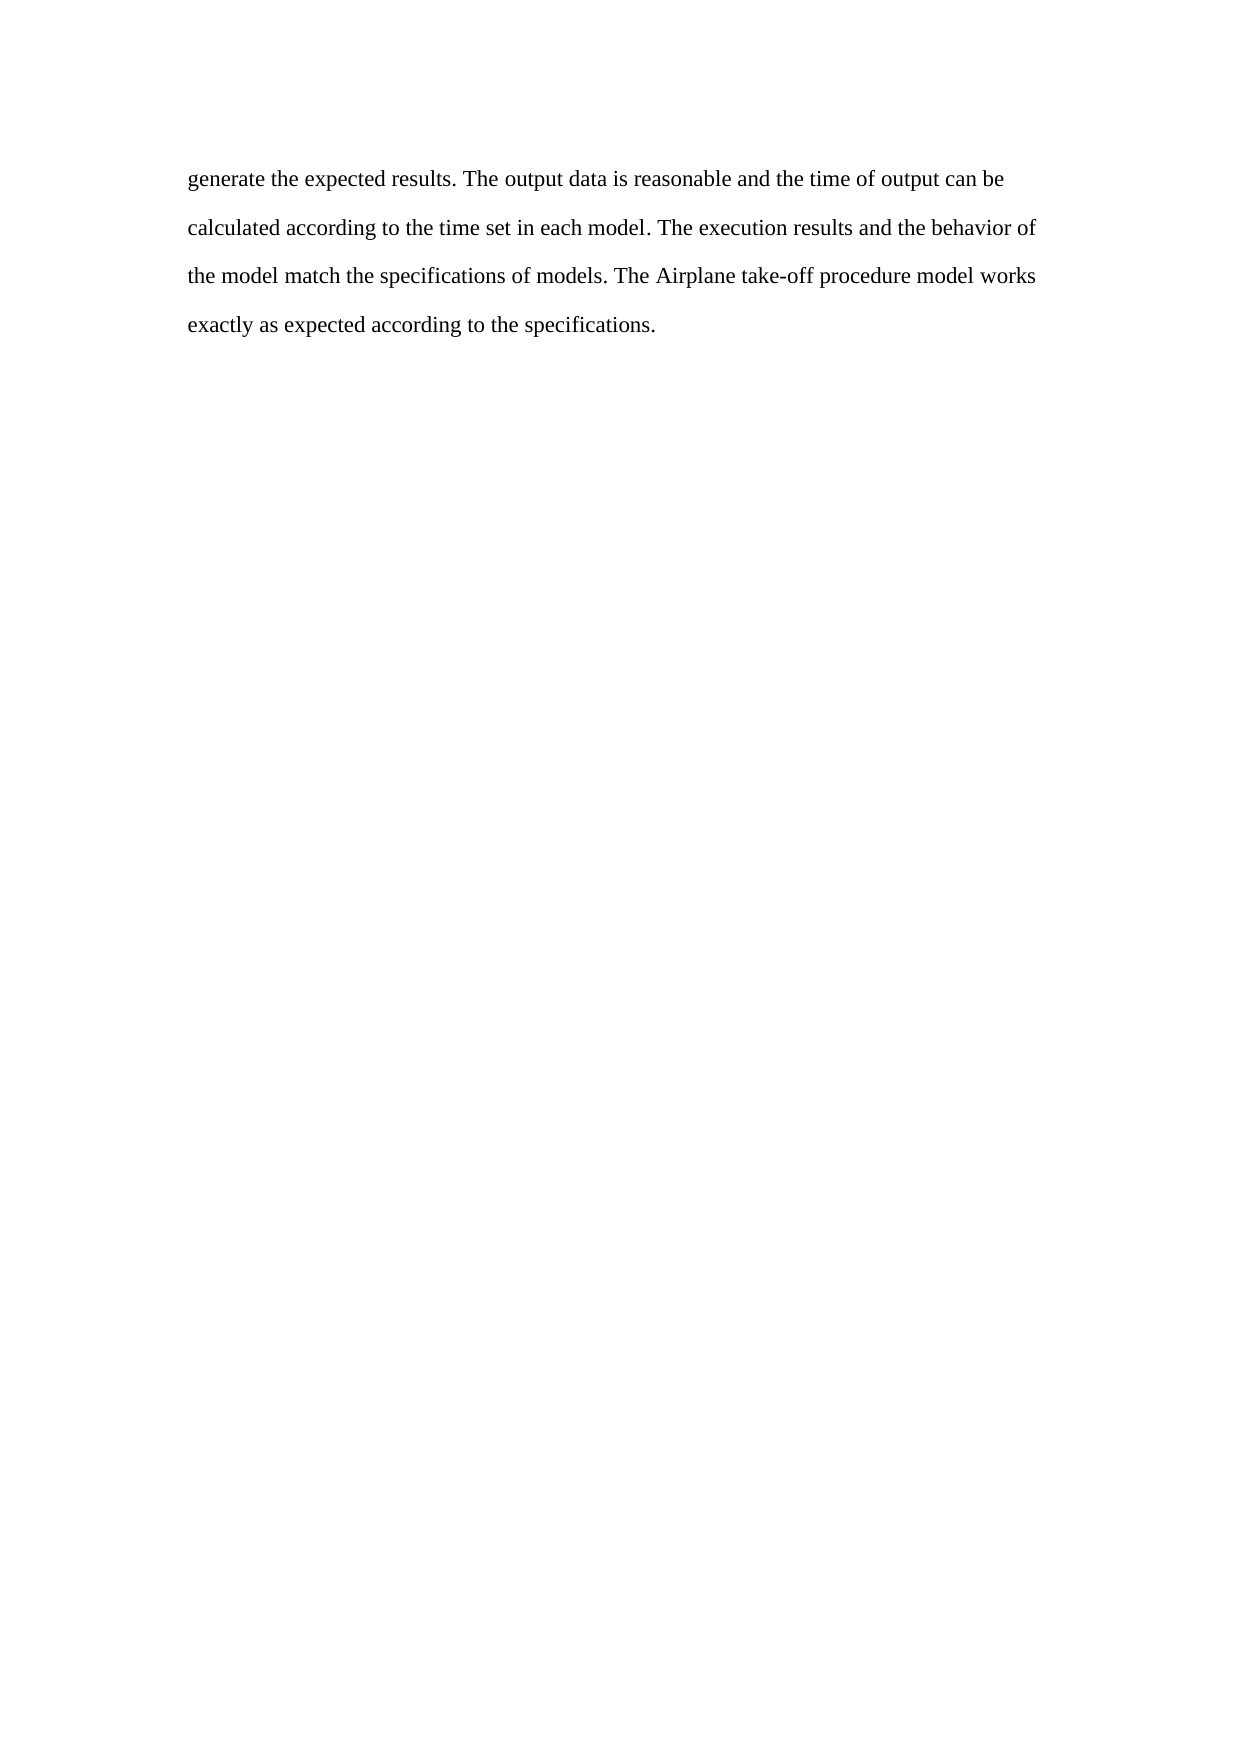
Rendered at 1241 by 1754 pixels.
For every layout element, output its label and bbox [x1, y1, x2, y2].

text [187, 162, 1053, 341]
